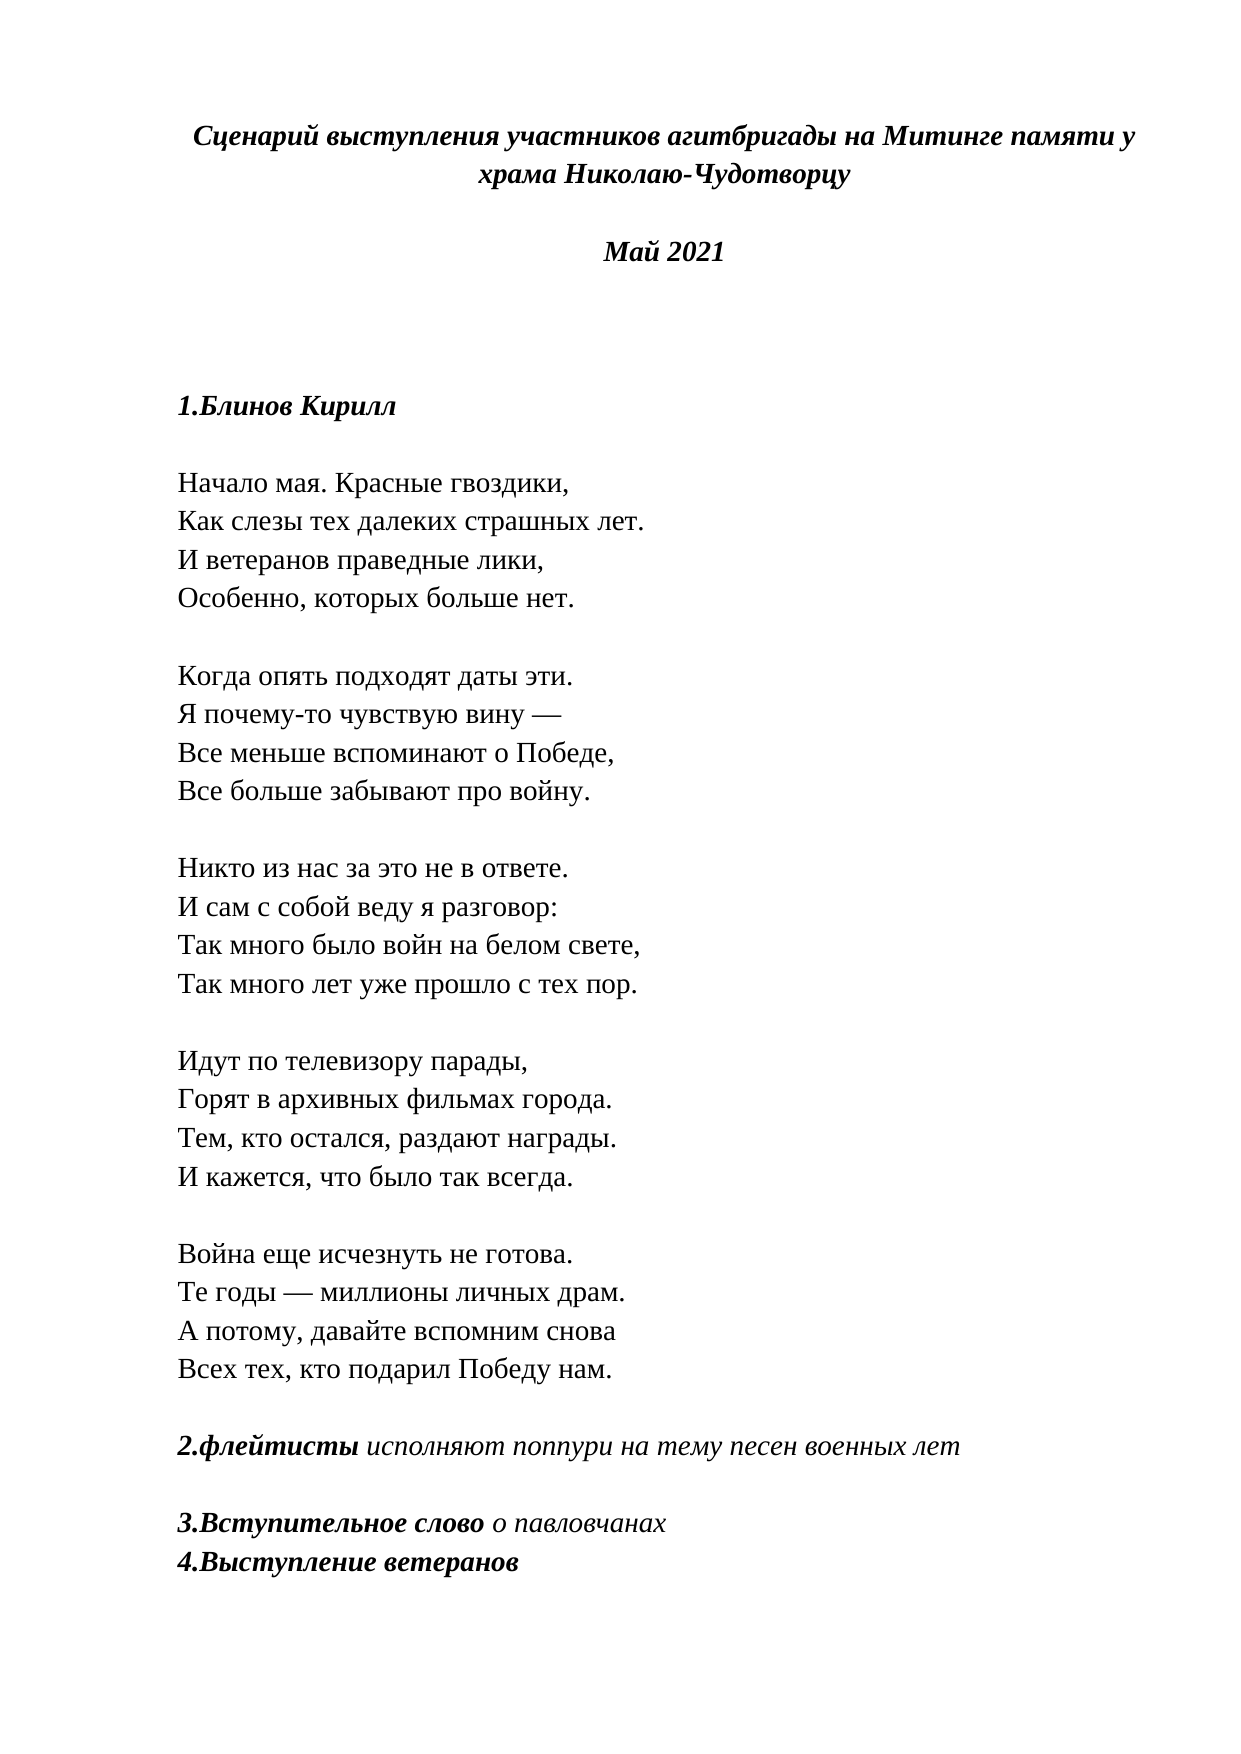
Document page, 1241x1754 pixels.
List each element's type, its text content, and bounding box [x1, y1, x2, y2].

text Тем, кто остался, раздают награды. [177, 1120, 1152, 1154]
text А потому, давайте вспомним снова [177, 1313, 1152, 1346]
text Особенно, которых больше нет. [177, 581, 1152, 614]
text Сценарий выступления участников агитбригады на Митинге памяти у храма Николаю-Чудотворцу [177, 118, 1152, 190]
text 1.Блинов Кирилл [177, 388, 1152, 421]
text Так много было войн на белом свете, [177, 927, 1152, 961]
text Война еще исчезнуть не готова. [177, 1236, 1152, 1269]
text Когда опять подходят даты эти. [177, 658, 1152, 691]
text И ветеранов праведные лики, [177, 542, 1152, 576]
text Так много лет уже прошло с тех пор. [177, 966, 1152, 999]
text 4.Выступление ветеранов [177, 1544, 1152, 1578]
text Всех тех, кто подарил Победу нам. [177, 1351, 1152, 1385]
text Никто из нас за это не в ответе. [177, 850, 1152, 884]
text Май 2021 [177, 234, 1152, 267]
text Все меньше вспоминают о Победе, [177, 735, 1152, 768]
text Я почему-то чувствую вину — [177, 696, 1152, 730]
text И сам с собой веду я разговор: [177, 889, 1152, 922]
text Как слезы тех далеких страшных лет. [177, 503, 1152, 537]
text Начало мая. Красные гвоздики, [177, 465, 1152, 498]
text 3.Вступительное слово о павловчанах [177, 1506, 1152, 1539]
text Горят в архивных фильмах города. [177, 1082, 1152, 1115]
text И кажется, что было так всегда. [177, 1159, 1152, 1192]
text Те годы — миллионы личных драм. [177, 1274, 1152, 1308]
text Идут по телевизору парады, [177, 1043, 1152, 1077]
text 2.флейтисты исполняют поппури на тему песен военных лет [177, 1428, 1152, 1462]
text Все больше забывают про войну. [177, 773, 1152, 807]
